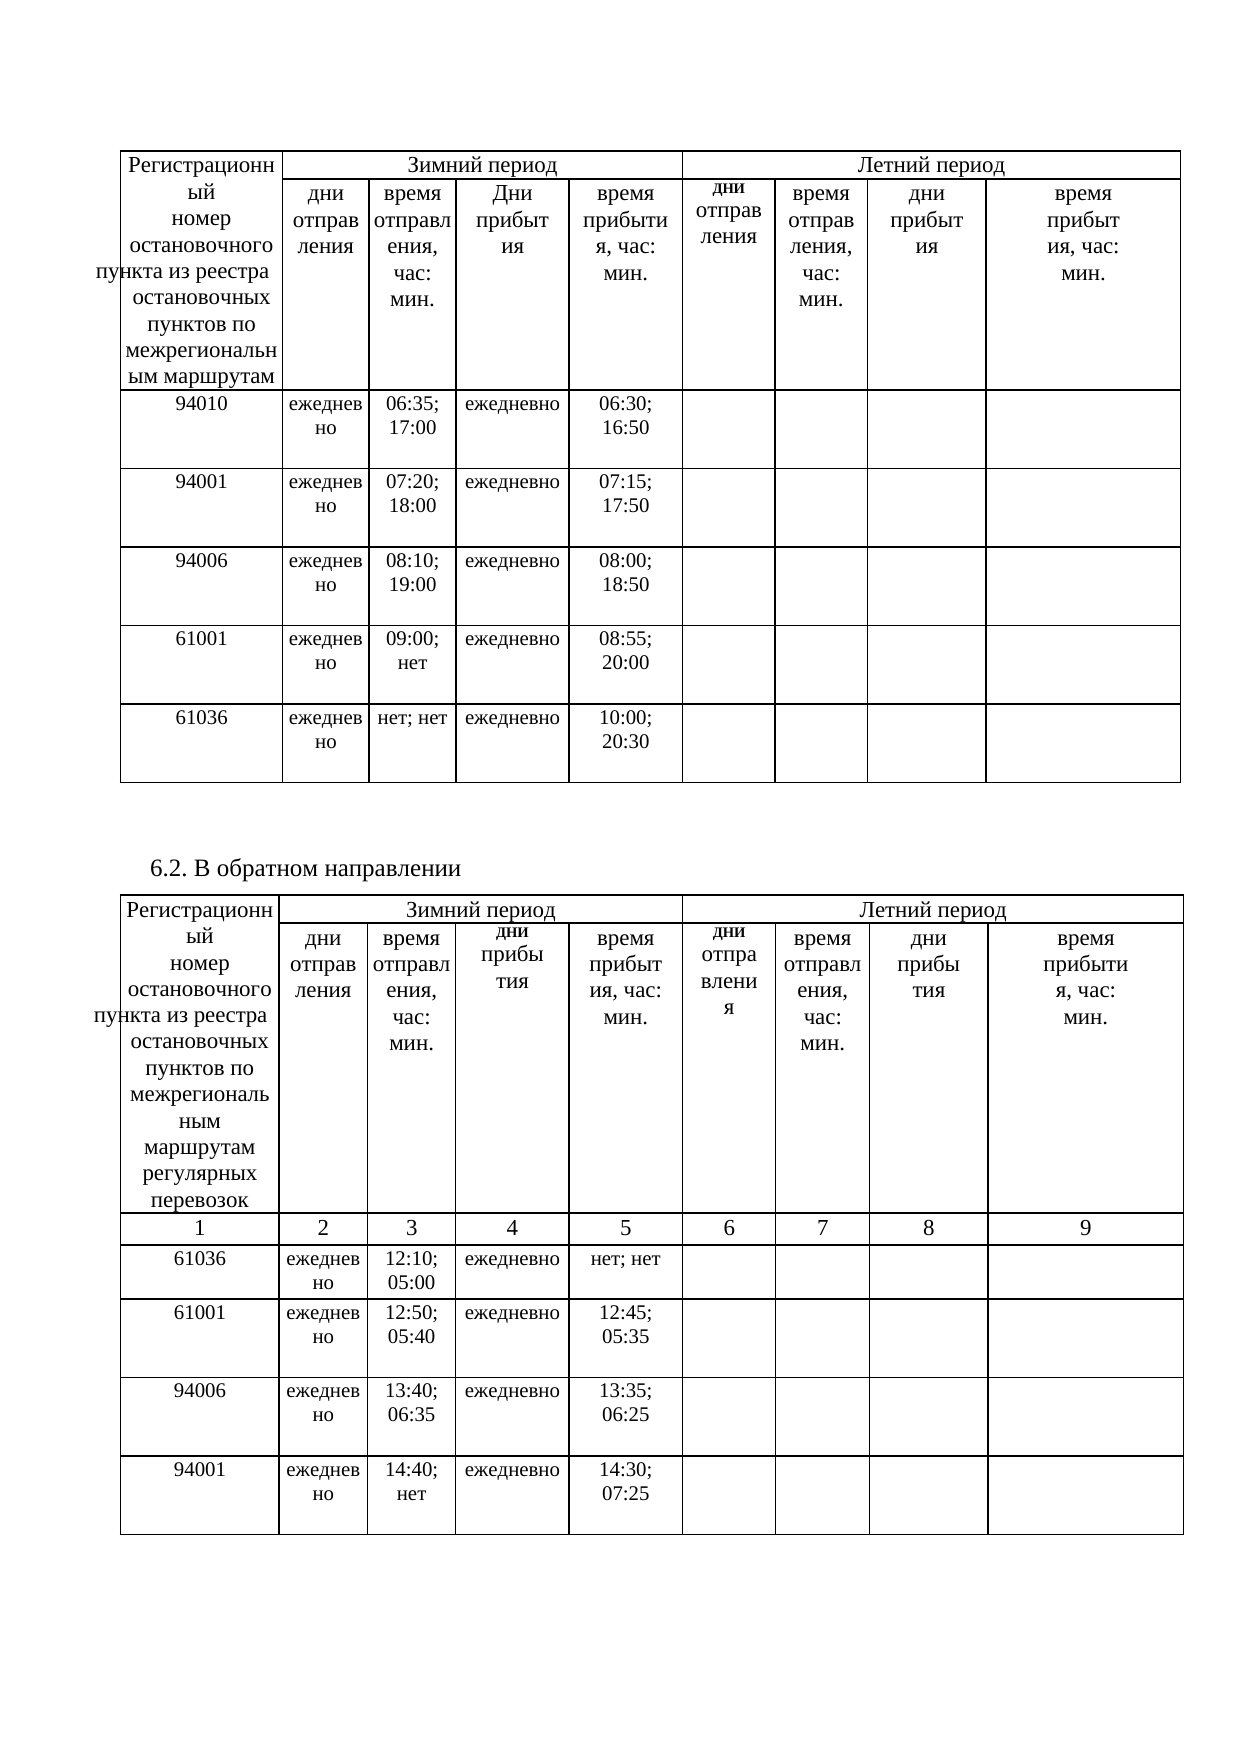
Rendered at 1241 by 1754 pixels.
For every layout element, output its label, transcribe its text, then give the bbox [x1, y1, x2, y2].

table_header Регистрационный номер остановочного пункта из реестра остановочных пунктов по межрегиональным маршрутам регулярных перевозок [121, 896, 278, 1212]
table_cell [989, 1378, 1183, 1455]
table_cell 09:00; нет [370, 626, 455, 703]
table_cell 8 [870, 1214, 987, 1244]
table_cell ежедневно [283, 705, 368, 781]
table_cell время отправл ения, час: мин. [368, 924, 455, 1212]
table_cell 94001 [121, 1457, 278, 1534]
table_cell ежедневно [457, 705, 568, 781]
table_cell время прибыт ия, час: мин. [570, 924, 682, 1212]
table_cell [776, 548, 867, 624]
table_cell 12:10; 05:00 [368, 1246, 455, 1298]
table_cell [989, 1457, 1183, 1534]
table_cell [776, 1378, 869, 1455]
table_cell нет; нет [370, 705, 455, 781]
table_cell 10:00; 20:30 [570, 705, 682, 781]
table_cell время прибыти я, час: мин. [989, 924, 1183, 1212]
table_cell ежедневно [280, 1457, 367, 1534]
table_cell ежедневно [283, 626, 368, 703]
table_cell [987, 705, 1180, 781]
table_cell 12:45; 05:35 [570, 1300, 682, 1377]
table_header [121, 152, 282, 389]
table_cell [776, 1300, 869, 1377]
table_cell время отправ ления, час: мин. [776, 180, 867, 389]
table_cell 7 [776, 1214, 869, 1244]
table_cell [776, 391, 867, 468]
table_cell 14:30; 07:25 [570, 1457, 682, 1534]
table_cell [683, 469, 774, 546]
table_cell 94010 [121, 391, 282, 468]
table_cell 2 [280, 1214, 367, 1244]
table_cell ежедневно [280, 1246, 367, 1298]
table_cell 07:20; 18:00 [370, 469, 455, 546]
table_cell 14:40; нет [368, 1457, 455, 1534]
table_cell [868, 469, 985, 546]
table_cell 61001 [121, 1300, 278, 1377]
table_cell 94001 [121, 469, 282, 546]
table_cell 3 [368, 1214, 455, 1244]
table_cell 07:15; 17:50 [570, 469, 682, 546]
table_cell 1 [121, 1214, 278, 1244]
table_cell 06:30; 16:50 [570, 391, 682, 468]
table_cell 06:35; 17:00 [370, 391, 455, 468]
table_cell [987, 391, 1180, 468]
table_cell [868, 548, 985, 624]
table_cell [868, 391, 985, 468]
table_cell ежедневно [280, 1378, 367, 1455]
table_cell [683, 1378, 775, 1455]
table_cell ежедневно [457, 391, 568, 468]
table_cell [683, 1300, 775, 1377]
table_cell ежедневно [283, 548, 368, 624]
table_cell [776, 626, 867, 703]
table_cell [987, 548, 1180, 624]
table_cell [683, 1457, 775, 1534]
table_cell ежедневно [457, 548, 568, 624]
table_cell 94006 [121, 1378, 278, 1455]
table_cell [870, 1378, 987, 1455]
table_cell [683, 626, 774, 703]
table_header Зимний период [280, 896, 682, 922]
table_cell 12:50; 05:40 [368, 1300, 455, 1377]
table_cell [989, 1246, 1183, 1298]
table_header Летний период [683, 896, 1183, 922]
table_cell ДНИ прибы тия [456, 924, 568, 1212]
table_cell [868, 705, 985, 781]
table_cell Дни прибыт ия [457, 180, 568, 389]
table_cell [776, 1457, 869, 1534]
table_cell ежедневно [456, 1457, 568, 1534]
table_cell [683, 705, 774, 781]
table_cell 61036 [121, 705, 282, 781]
table_cell ежедневно [457, 469, 568, 546]
table_cell [776, 469, 867, 546]
table_cell [776, 1246, 869, 1298]
table_cell 61036 [121, 1246, 278, 1298]
table_cell 5 [570, 1214, 682, 1244]
table_cell [987, 469, 1180, 546]
table_cell дни прибы тия [870, 924, 987, 1212]
table_cell время прибыти я, час: мин. [570, 180, 682, 389]
table_cell ежедневно [283, 391, 368, 468]
table_cell [683, 391, 774, 468]
table_cell [776, 705, 867, 781]
table_cell время отправл ения, час: мин. [370, 180, 455, 389]
table_cell 13:35; 06:25 [570, 1378, 682, 1455]
table_cell [683, 548, 774, 624]
table_cell дни отправ ления [283, 180, 368, 389]
table_cell 08:10; 19:00 [370, 548, 455, 624]
table_cell дни отправ ления [280, 924, 367, 1212]
table_cell ежедневно [283, 469, 368, 546]
table_cell 61001 [121, 626, 282, 703]
table_cell [870, 1246, 987, 1298]
table_cell ДНИ отправ ления [683, 180, 774, 389]
table_cell время прибыт ия, час: мин. [987, 180, 1180, 389]
table_cell нет; нет [570, 1246, 682, 1298]
table_cell ДНИ отпра влени я [683, 924, 775, 1212]
table_cell 4 [456, 1214, 568, 1244]
table_cell [870, 1300, 987, 1377]
table_cell 9 [989, 1214, 1183, 1244]
table_cell время отправл ения, час: мин. [776, 924, 869, 1212]
table_cell 08:55; 20:00 [570, 626, 682, 703]
table_cell ежедневно [457, 626, 568, 703]
table_cell 6 [683, 1214, 775, 1244]
table_cell 13:40; 06:35 [368, 1378, 455, 1455]
text 6.2. В обратном направлении [150, 853, 1090, 882]
table_cell ежедневно [456, 1300, 568, 1377]
table_cell 08:00; 18:50 [570, 548, 682, 624]
table_cell [987, 626, 1180, 703]
table_cell [868, 626, 985, 703]
table_cell 94006 [121, 548, 282, 624]
table_header Летний период [683, 152, 1180, 178]
table_cell ежедневно [456, 1246, 568, 1298]
table_cell [870, 1457, 987, 1534]
table_cell ежедневно [280, 1300, 367, 1377]
table_cell дни прибыт ия [868, 180, 985, 389]
table_cell [989, 1300, 1183, 1377]
table_cell [683, 1246, 775, 1298]
table_header Зимний период [283, 152, 682, 178]
table_cell ежедневно [456, 1378, 568, 1455]
